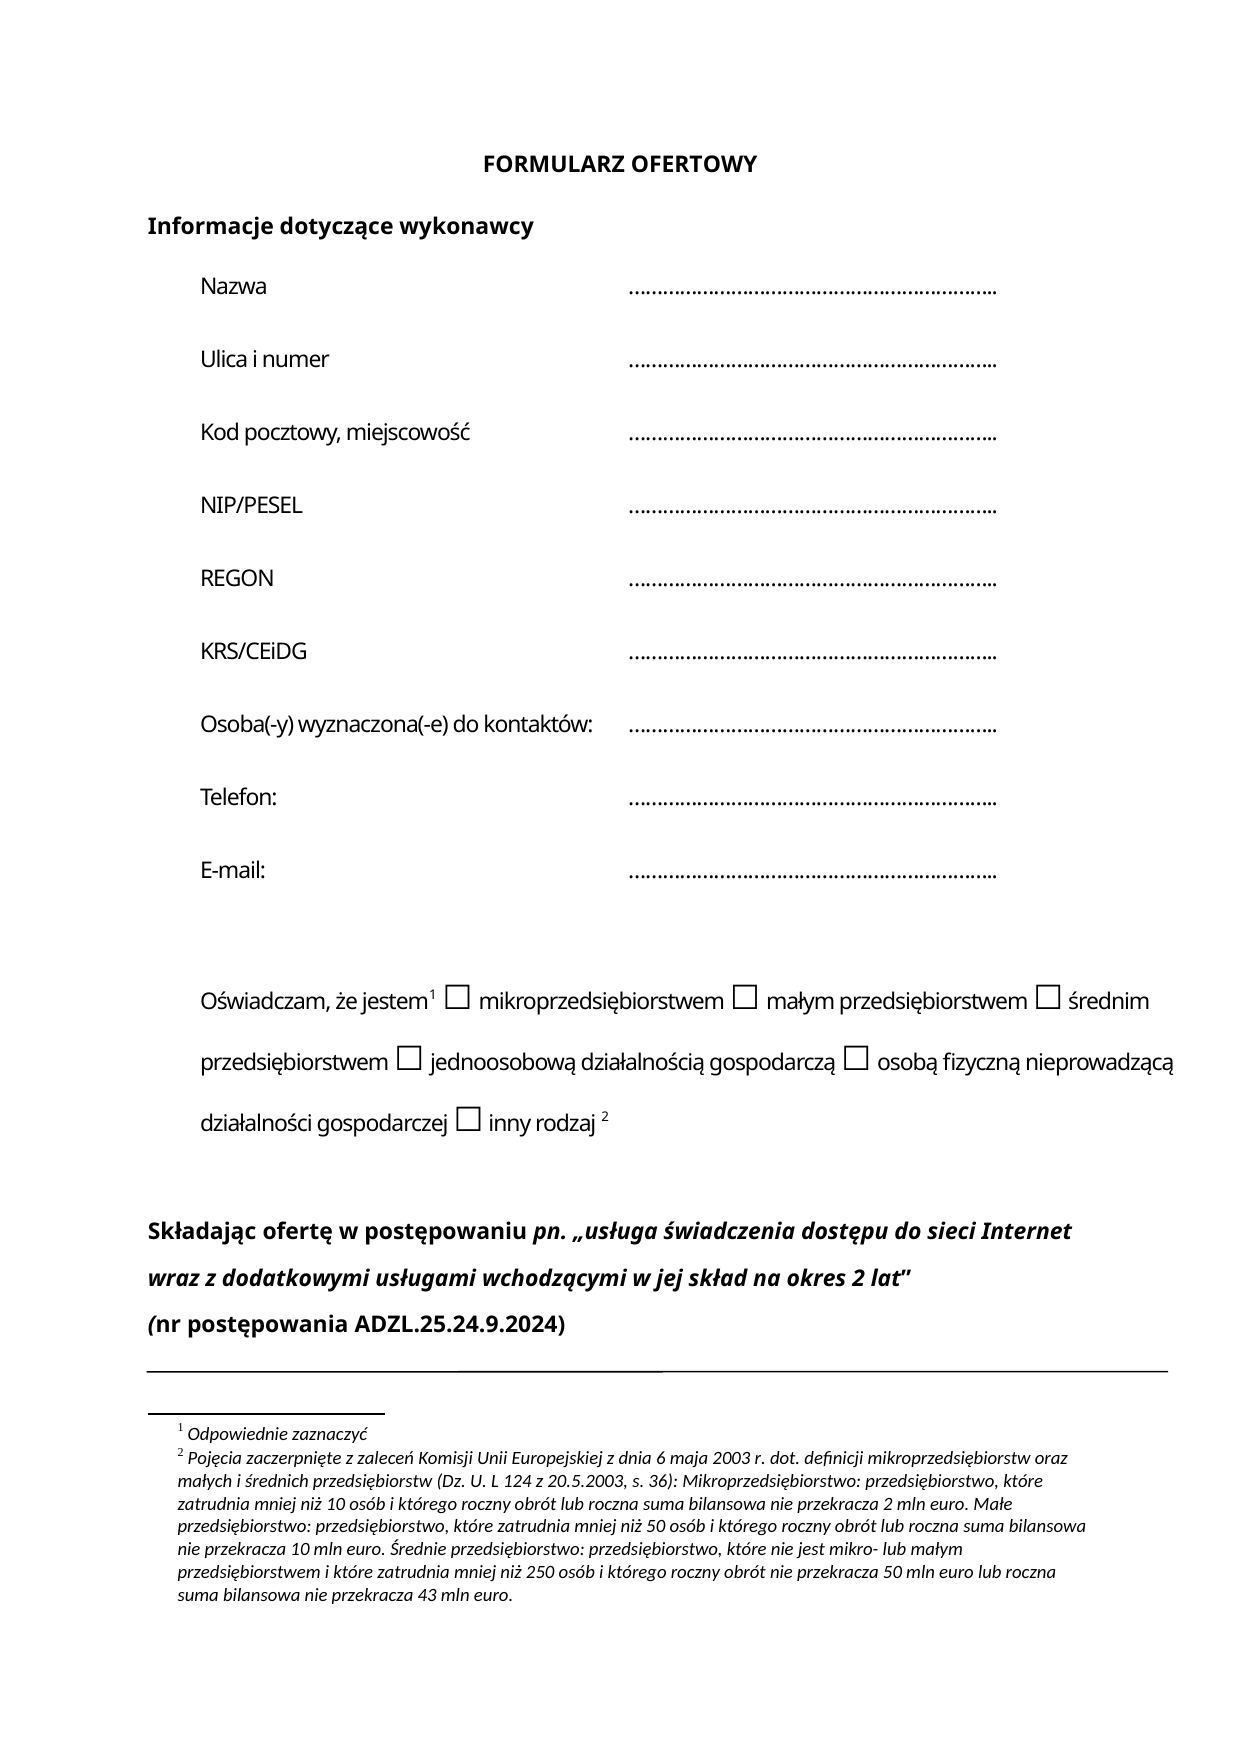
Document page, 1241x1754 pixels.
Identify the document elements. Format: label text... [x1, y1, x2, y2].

table_cell Osoba(-y) wyznaczona(-e) do kontaktów: [189, 708, 617, 781]
table_cell KRS/CEiDG [189, 635, 617, 708]
text Składając ofertę w postępowaniu pn. „usługa świadczenia dostępu do sieci Internet wraz z dodatkowymi usługami wchodzącymi w jej skład na okres 2 lat” (nr postępowania ADZL.25.24.9.2024) [148, 1215, 1093, 1340]
table_cell ……………………………………………………….. [617, 635, 1188, 708]
table_cell ……………………………………………………….. [617, 708, 1188, 781]
table_cell ……………………………………………………….. [617, 489, 1188, 562]
table_cell Oświadczam, że jestem mikroprzedsiębiorstwem małym przedsiębiorstwem średnim przedsiębiorstwem jednoosobową działalnością gospodarczą osobą fizyczną nieprowadzącą działalności gospodarczej inny rodzaj [189, 927, 1188, 1183]
table_cell ……………………………………………………….. [617, 343, 1188, 416]
table_cell REGON [189, 562, 617, 635]
table_cell ……………………………………………………….. [617, 416, 1188, 489]
table_cell Ulica i numer [189, 343, 617, 416]
table_cell Telefon: [189, 781, 617, 854]
table_cell E-mail: [189, 854, 617, 927]
table_cell ……………………………………………………….. [617, 854, 1188, 927]
table_header Nazwa [189, 270, 617, 343]
table_cell Kod pocztowy, miejscowość [189, 416, 617, 489]
table_cell ……………………………………………………….. [617, 562, 1188, 635]
table_cell NIP/PESEL [189, 489, 617, 562]
text FORMULARZ OFERTOWY [148, 148, 1093, 179]
text Informacje dotyczące wykonawcy [148, 210, 1093, 241]
table_header ……………………………………………………….. [617, 270, 1188, 343]
table_cell ……………………………………………………….. [617, 781, 1188, 854]
